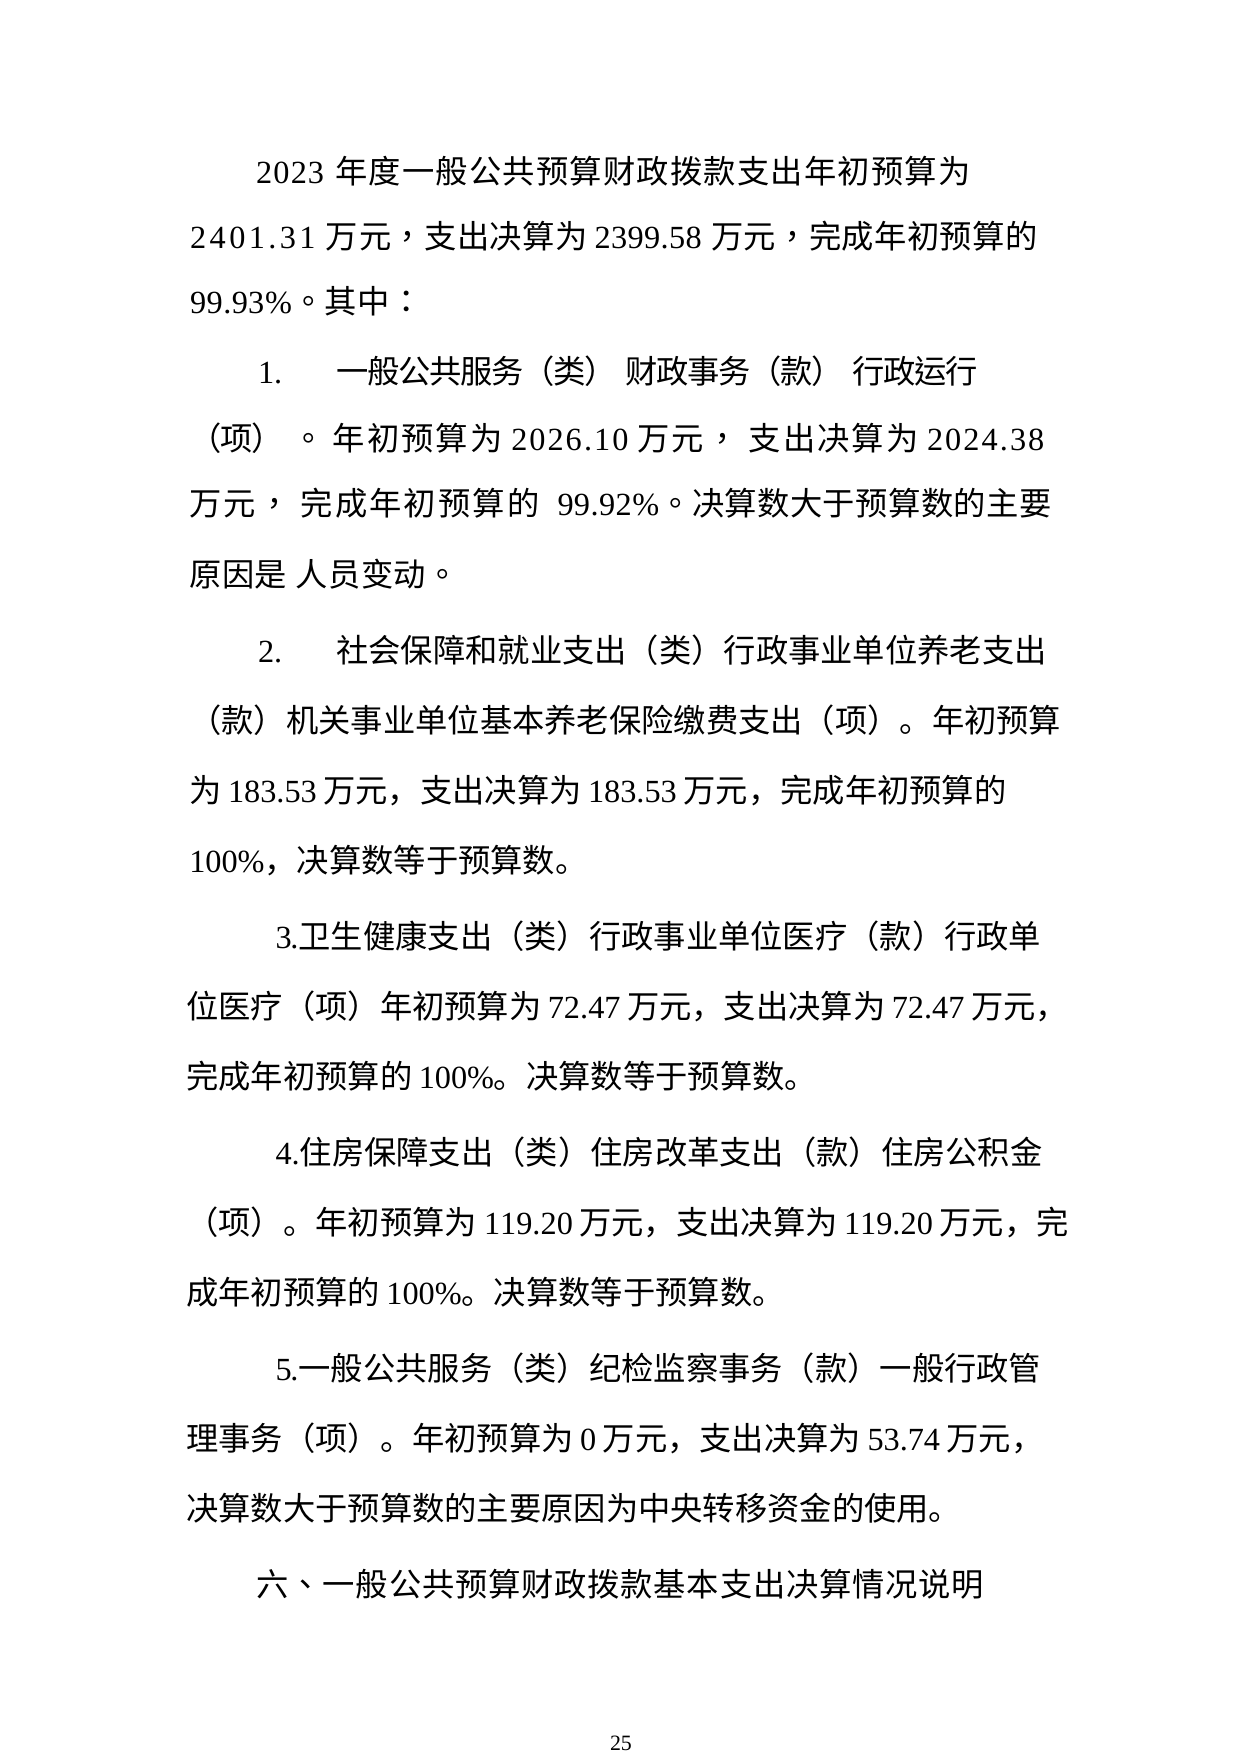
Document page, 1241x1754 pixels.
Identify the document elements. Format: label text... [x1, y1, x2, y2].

list 社会保障和就业支出（类）行政事业单位养老支出（款）机关事业单位基本养老保险缴费支出（项）。年初预算为183.53万元，支出决算为183.53万元，完成年初预算的 100%，决算数等于预算数。 [189, 625, 1069, 882]
text 2023 年度一般公共预算财政拨款支出年初预算为2401.31万元，支出决算为2399.58 万元，完成年初预算的 99.93%。其中： [190, 149, 1061, 323]
list 一般公共服务（类） 财政事务（款） 行政运行（项） 。 年初预算为2026.10万元， 支出决算为2024.38万元， 完成年初预算的 99.92%。决算数大于预算数的主要原因是 人员变动。 [189, 349, 1069, 596]
text 六、一般公共预算财政拨款基本支出决算情况说明 [256, 1564, 1069, 1604]
list 5.一般公共服务（类）纪检监察事务（款）一般行政管理事务（项）。年初预算为0万元，支出决算为53.74万元，决算数大于预算数的主要原因为中央转移资金的使用。 [186, 1343, 1069, 1530]
list 4.住房保障支出（类）住房改革支出（款）住房公积金（项）。年初预算为 119.20万元，支出决算为119.20万元，完成年初预算的100%。决算数等于预算数。 [186, 1127, 1069, 1314]
list 3.卫生健康支出（类）行政事业单位医疗（款）行政单位医疗（项）年初预算为72.47万元，支出决算为72.47万元，完成年初预算的100%。决算数等于预算数。 [186, 911, 1069, 1098]
